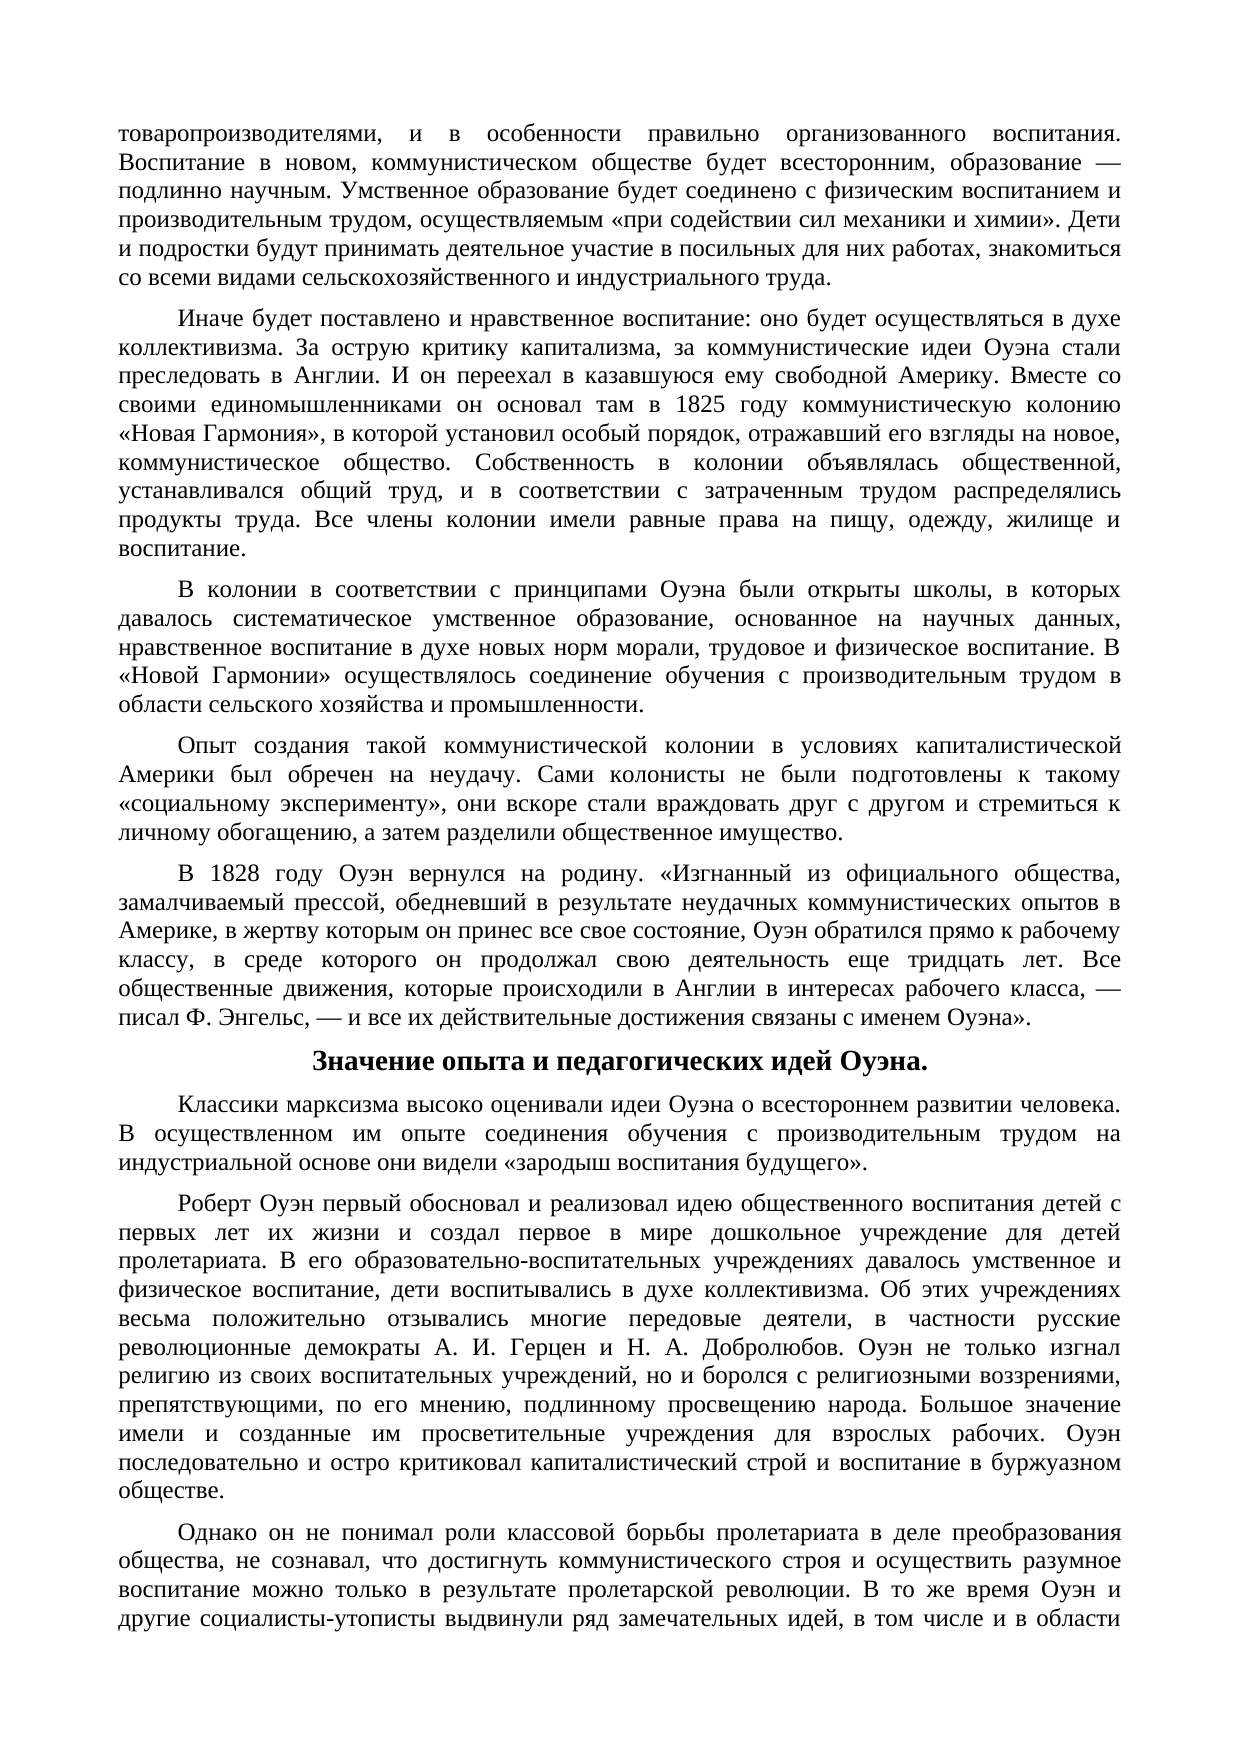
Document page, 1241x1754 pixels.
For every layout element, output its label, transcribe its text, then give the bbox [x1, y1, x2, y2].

text В 1828 году Оуэн вернулся на родину. «Изгнанный из официального общества, замалчиваемый прессой, обедневший в результате неудачных коммунистических опытов в Америке, в жертву которым он принес все свое состояние, Оуэн обратился прямо к рабочему классу, в среде которого он продолжал свою деятельность еще тридцать лет. Все общественные движения, которые происходили в Англии в интересах рабочего класса, — писал Ф. Энгельс, — и все их действительные достижения связаны с именем Оуэна». [118, 858, 1122, 1031]
text В колонии в соответствии с принципами Оуэна были открыты школы, в которых давалось систематическое умственное образование, основанное на научных данных, нравственное воспитание в духе новых норм морали, трудовое и физическое воспитание. В «Новой Гармонии» осуществлялось соединение обучения с производительным трудом в области сельского хозяйства и промышленности. [118, 574, 1122, 718]
text Иначе будет поставлено и нравственное воспитание: оно будет осуществляться в духе коллективизма. За острую критику капитализма, за коммунистические идеи Оуэна стали преследовать в Англии. И он переехал в казавшуюся ему свободной Америку. Вместе со своими единомышленниками он основал там в 1825 году коммунистическую колонию «Новая Гармония», в которой установил особый порядок, отражавший его взгляды на новое, коммунистическое общество. Собственность в колонии объявлялась общественной, устанавливался общий труд, и в соответствии с затраченным трудом распределялись продукты труда. Все члены колонии имели равные права на пищу, одежду, жилище и воспитание. [118, 303, 1122, 562]
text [118, 1517, 1122, 1632]
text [118, 118, 1122, 291]
text Роберт Оуэн первый обосновал и реализовал идею общественного воспитания детей с первых лет их жизни и создал первое в мире дошкольное учреждение для детей пролетариата. В его образовательно-воспитательных учреждениях давалось умственное и физическое воспитание, дети воспитывались в духе коллективизма. Об этих учреждениях весьма положительно отзывались многие передовые деятели, в частности русские революционные демократы А. И. Герцен и Н. А. Добролюбов. Оуэн не только изгнал религию из своих воспитательных учреждений, но и боролся с религиозными воззрениями, препятствующими, по его мнению, подлинному просвещению народа. Большое значение имели и созданные им просветительные учреждения для взрослых рабочих. Оуэн последовательно и остро критиковал капиталистический строй и воспитание в буржуазном обществе. [118, 1188, 1122, 1504]
text Значение опыта и педагогических идей Оуэна. [118, 1043, 1122, 1077]
text Классики марксизма высоко оценивали идеи Оуэна о всестороннем развитии человека. В осуществленном им опыте соединения обучения с производительным трудом на индустриальной основе они видели «зародыш воспитания будущего». [118, 1089, 1122, 1175]
text Опыт создания такой коммунистической колонии в условиях капиталистической Америки был обречен на неудачу. Сами колонисты не были подготовлены к такому «социальному эксперименту», они вскоре стали враждовать друг с другом и стремиться к личному обогащению, а затем разделили общественное имущество. [118, 731, 1122, 846]
